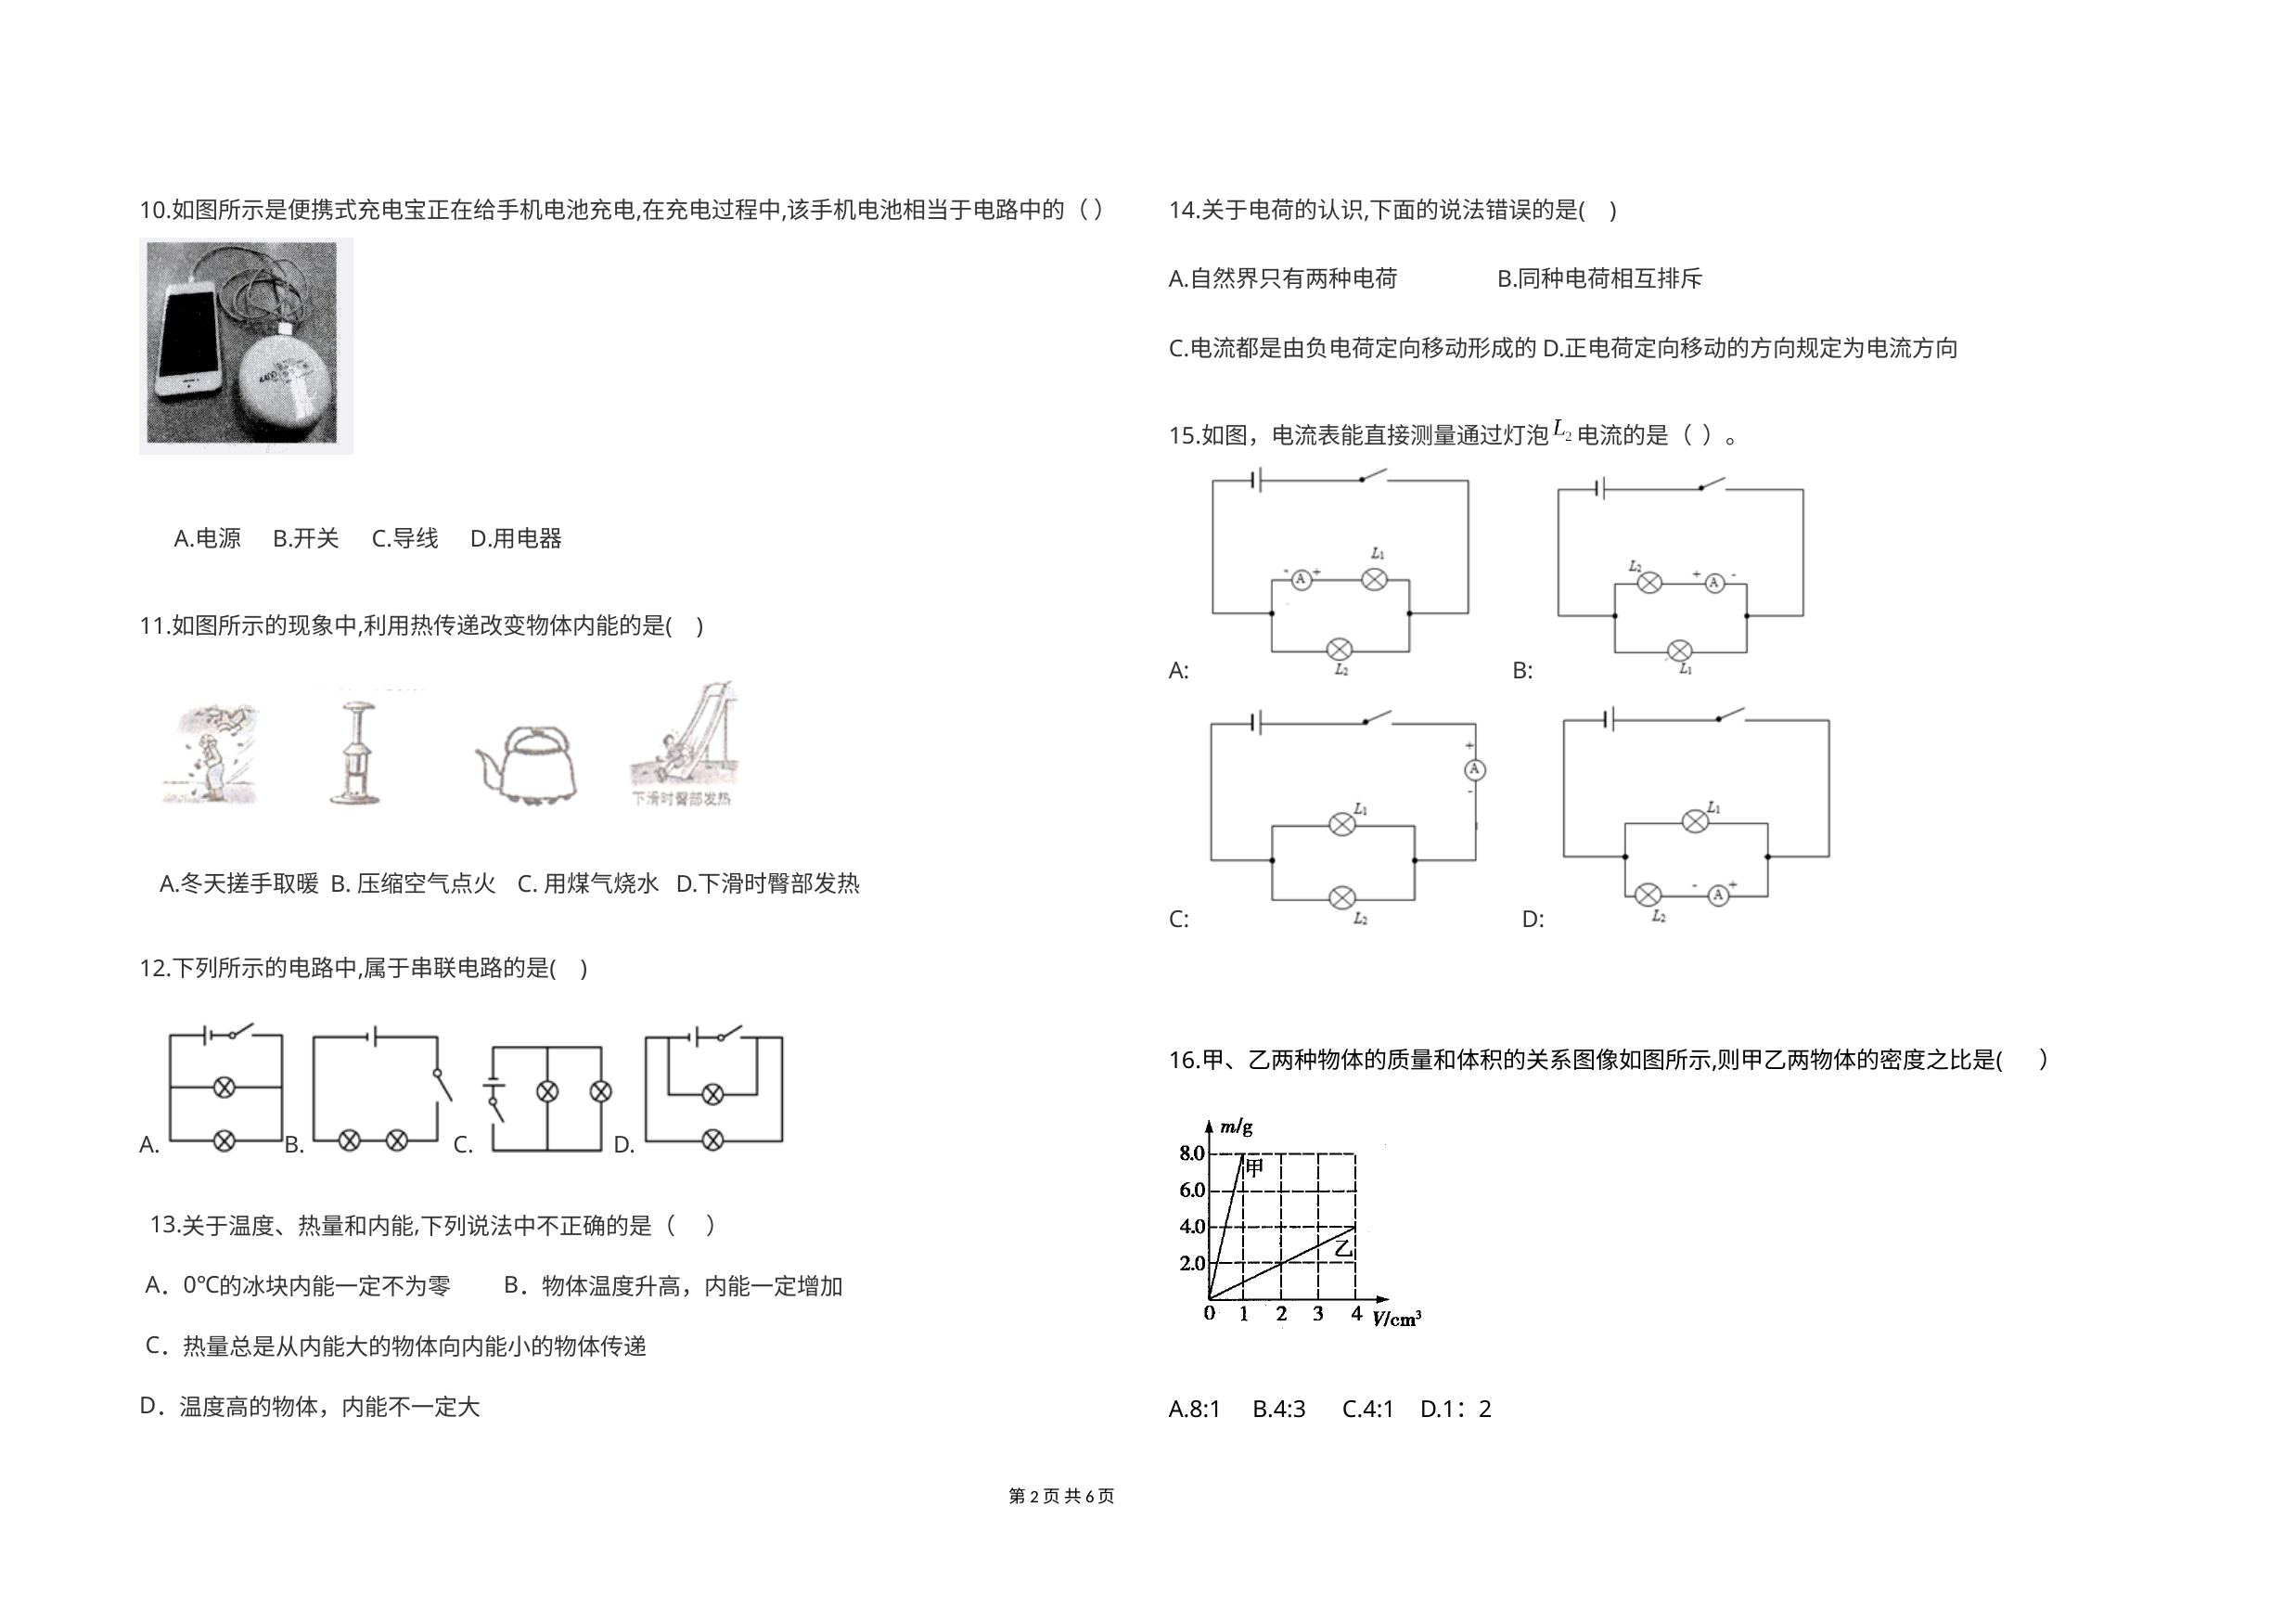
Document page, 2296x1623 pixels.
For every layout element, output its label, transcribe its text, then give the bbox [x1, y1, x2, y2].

text C．热量总是从内能大的物体向内能小的物体传递 [139, 1315, 1127, 1375]
picture [641, 1022, 785, 1153]
picture [1539, 472, 1824, 678]
picture [1195, 461, 1494, 678]
picture [1550, 703, 1855, 928]
picture [139, 238, 354, 455]
text 14.关于电荷的认识,下面的说法错误的是( ) A.自然界只有两种电荷 B.同种电荷相互排斥 C.电流都是由负电荷定向移动形成的 D.正电荷定向移动的方向规定为电流方向 [1168, 178, 2157, 377]
text 10.如图所示是便携式充电宝正在给手机电池充电,在充电过程中,该手机电池相当于电路中的（ ） [139, 178, 1127, 480]
text 15.如图，电流表能直接测量通过灯泡电流的是（ ）。 [1168, 401, 2157, 461]
text 13.关于温度、热量和内能,下列说法中不正确的是（ ） [149, 1194, 1127, 1255]
text A.冬天搓手取暖 B. 压缩空气点火 C. 用煤气烧水 D.下滑时臀部发热 [139, 852, 1127, 912]
text A．0℃的冰块内能一定不为零 B．物体温度升高，内能一定增加 [139, 1255, 1127, 1315]
picture [472, 723, 579, 806]
text 11.如图所示的现象中,利用热传递改变物体内能的是( ) [139, 594, 1127, 828]
picture [308, 689, 425, 806]
picture [157, 700, 261, 806]
text 16.甲、乙两种物体的质量和体积的关系图像如图所示,则甲乙两物体的密度之比是( ） [1168, 1028, 2157, 1088]
picture [1168, 1113, 1426, 1335]
picture [166, 1019, 284, 1153]
picture [626, 676, 740, 806]
list A.电源 B.开关 C.导线 D.用电器 [173, 507, 1127, 567]
picture [311, 1024, 453, 1153]
text D．温度高的物体，内能不一定大 [139, 1375, 1127, 1436]
text A.8:1 B.4:3 C.4:1 D.1：2 [1168, 1377, 2157, 1437]
picture [480, 1042, 613, 1153]
picture [1195, 702, 1498, 928]
